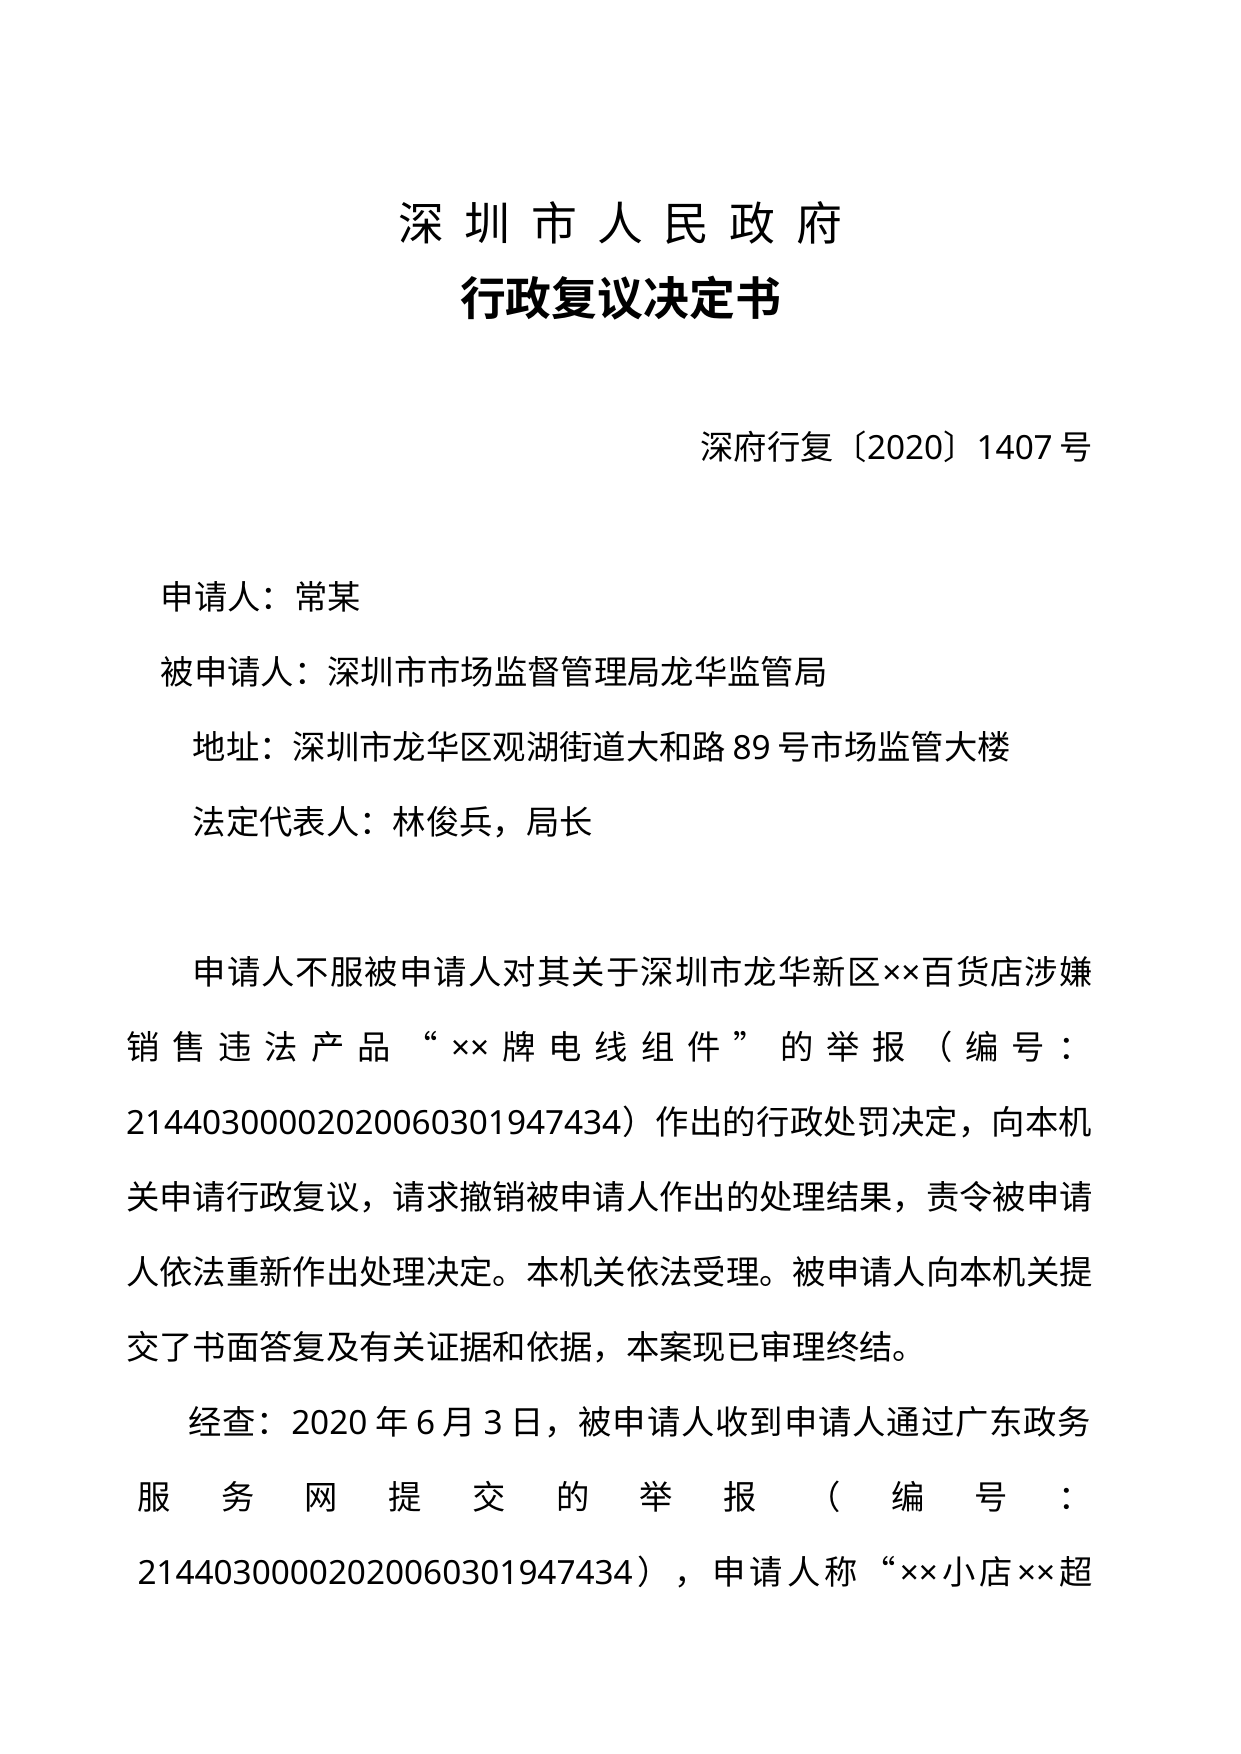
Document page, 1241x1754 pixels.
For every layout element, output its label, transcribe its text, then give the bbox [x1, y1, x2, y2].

text 申请人不服被申请人对其关于深圳市龙华新区××百货店涉嫌销售违法产品“××牌电线组件”的举报（编号：21440300002020060301947434）作出的行政处罚决定，向本机关申请行政复议，请求撤销被申请人作出的处理结果，责令被申请人依法重新作出处理决定。本机关依法受理。被申请人向本机关提交了书面答复及有关证据和依据，本案现已审理终结。 [126, 933, 1092, 1383]
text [137, 1383, 1092, 1608]
text 被申请人：深圳市市场监督管理局龙华监管局 [126, 633, 1092, 708]
text 法定代表人：林俊兵，局长 [126, 783, 1092, 858]
text 深 圳 市 人 民 政 府 [148, 183, 1092, 258]
text 申请人：常某 [126, 558, 1092, 633]
text 行政复议决定书 [148, 258, 1092, 333]
text 深府行复〔2020〕1407号 [148, 408, 1092, 483]
text 地址：深圳市龙华区观湖街道大和路89号市场监管大楼 [126, 708, 1092, 783]
